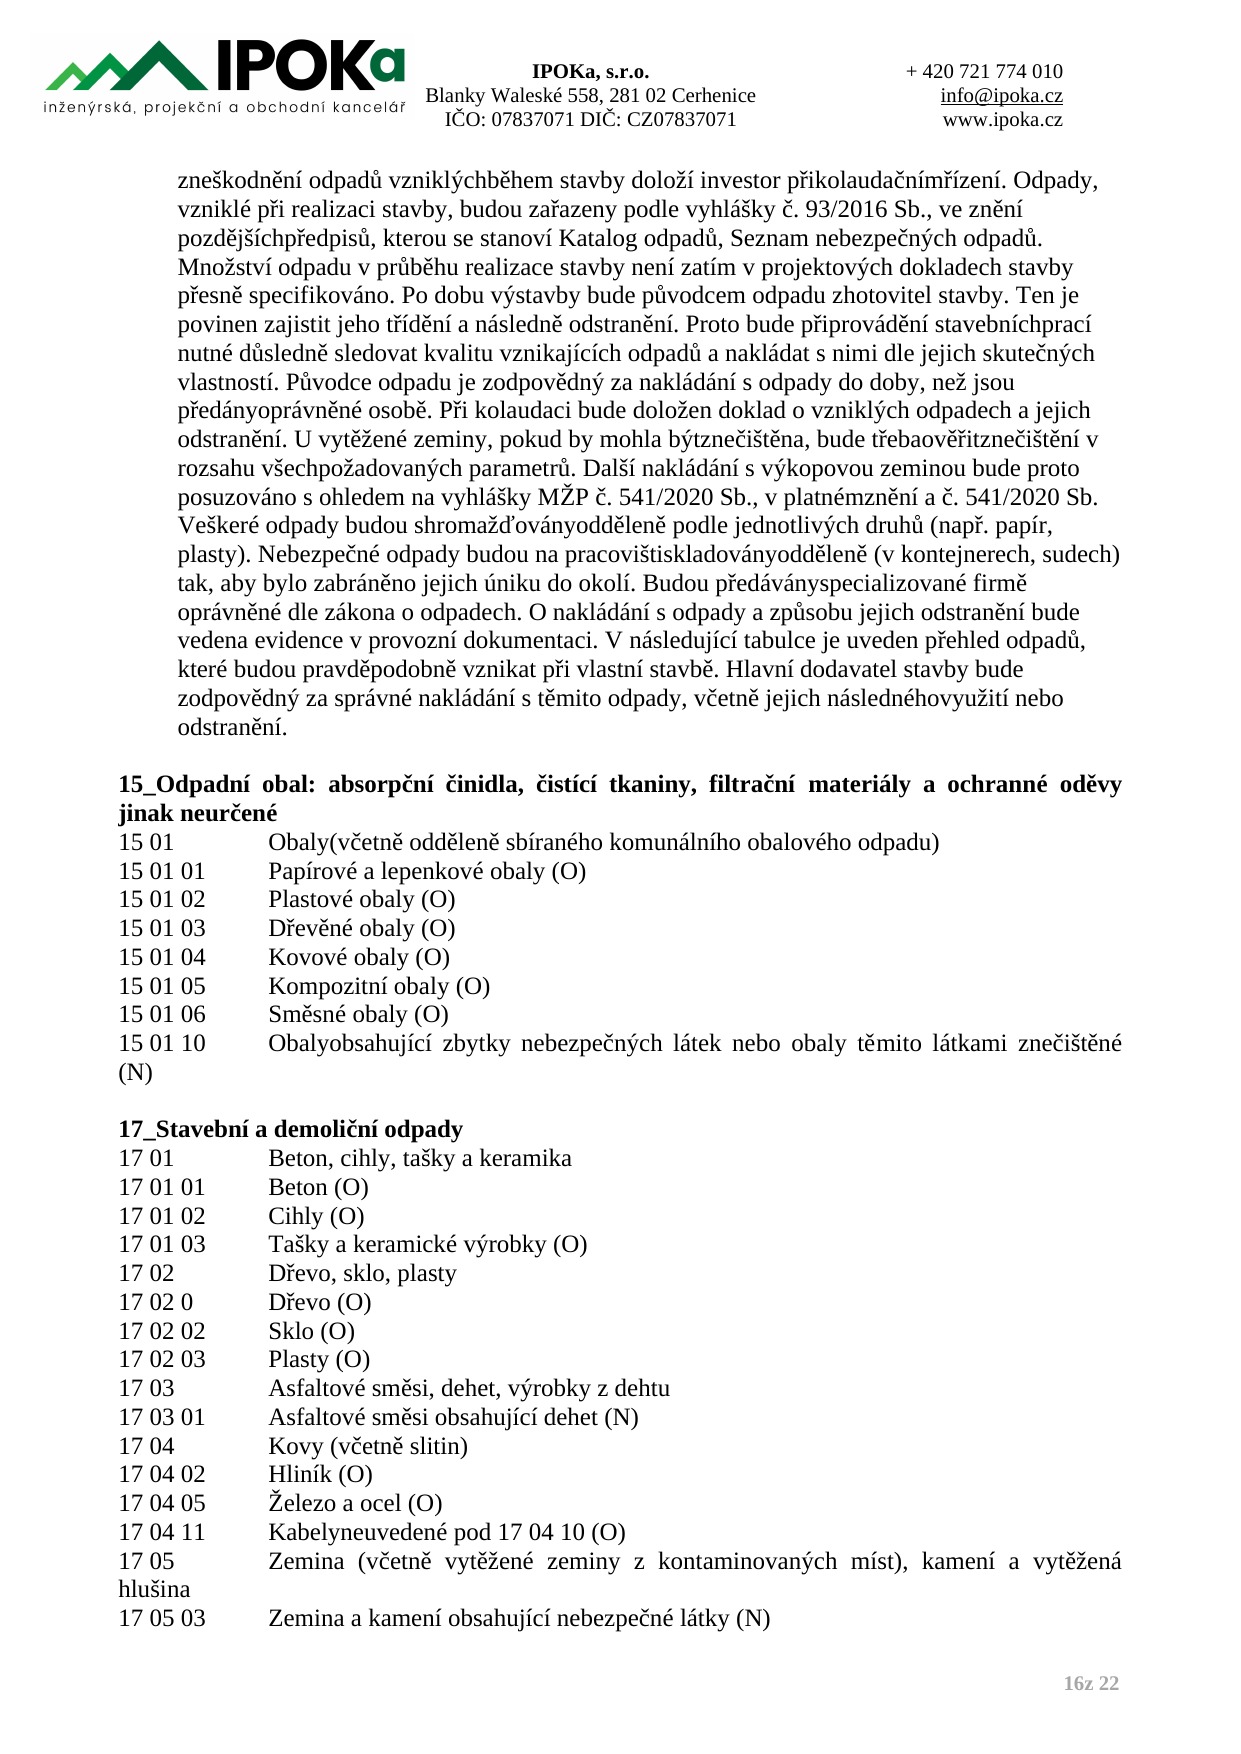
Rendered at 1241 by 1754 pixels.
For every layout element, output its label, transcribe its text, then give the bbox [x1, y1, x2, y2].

text 15 01 03 Dřevěné obaly (O) [118, 913, 1122, 942]
text 17 05 03 Zemina a kamení obsahující nebezpečné látky (N) [118, 1603, 1122, 1632]
text 17 04 Kovy (včetně slitin) [118, 1431, 1122, 1459]
text 15 01 02 Plastové obaly (O) [118, 884, 1122, 913]
text 15 01 05 Kompozitní obaly (O) [118, 971, 1122, 999]
text 17 02 Dřevo, sklo, plasty [118, 1258, 1122, 1287]
text 17 02 03 Plasty (O) [118, 1344, 1122, 1373]
text 17 04 11 Kabelyneuvedené pod 17 04 10 (O) [118, 1517, 1122, 1546]
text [177, 165, 1122, 740]
text 15 01 Obaly(včetně odděleně sbíraného komunálního obalového odpadu) [118, 827, 1122, 856]
text 15_Odpadní obal: absorpční činidla, čistící tkaniny, filtrační materiály a ochranné oděvy jinak neurčené [118, 769, 1122, 827]
text 17 02 0 Dřevo (O) [118, 1287, 1122, 1316]
text 15 01 06 Směsné obaly (O) [118, 999, 1122, 1028]
text 17_Stavební a demoliční odpady [118, 1114, 1122, 1143]
text 17 01 01 Beton (O) [118, 1172, 1122, 1201]
text 17 01 02 Cihly (O) [118, 1201, 1122, 1229]
text 17 03 Asfaltové směsi, dehet, výrobky z dehtu [118, 1373, 1122, 1402]
text 15 01 04 Kovové obaly (O) [118, 942, 1122, 971]
text 17 01 03 Tašky a keramické výrobky (O) [118, 1229, 1122, 1258]
text 17 04 02 Hliník (O) [118, 1459, 1122, 1488]
text 15 01 01 Papírové a lepenkové obaly (O) [118, 856, 1122, 884]
text 15 01 10 Obalyobsahující zbytky nebezpečných látek nebo obaly těmito látkami znečištěné (N) [118, 1028, 1122, 1086]
text 17 03 01 Asfaltové směsi obsahující dehet (N) [118, 1402, 1122, 1431]
picture [30, 33, 415, 120]
text 17 05 Zemina (včetně vytěžené zeminy z kontaminovaných míst), kamení a vytěžená hlušina [118, 1546, 1122, 1603]
text 17 02 02 Sklo (O) [118, 1316, 1122, 1344]
text 17 04 05 Železo a ocel (O) [118, 1488, 1122, 1517]
text 17 01 Beton, cihly, tašky a keramika [118, 1143, 1122, 1172]
